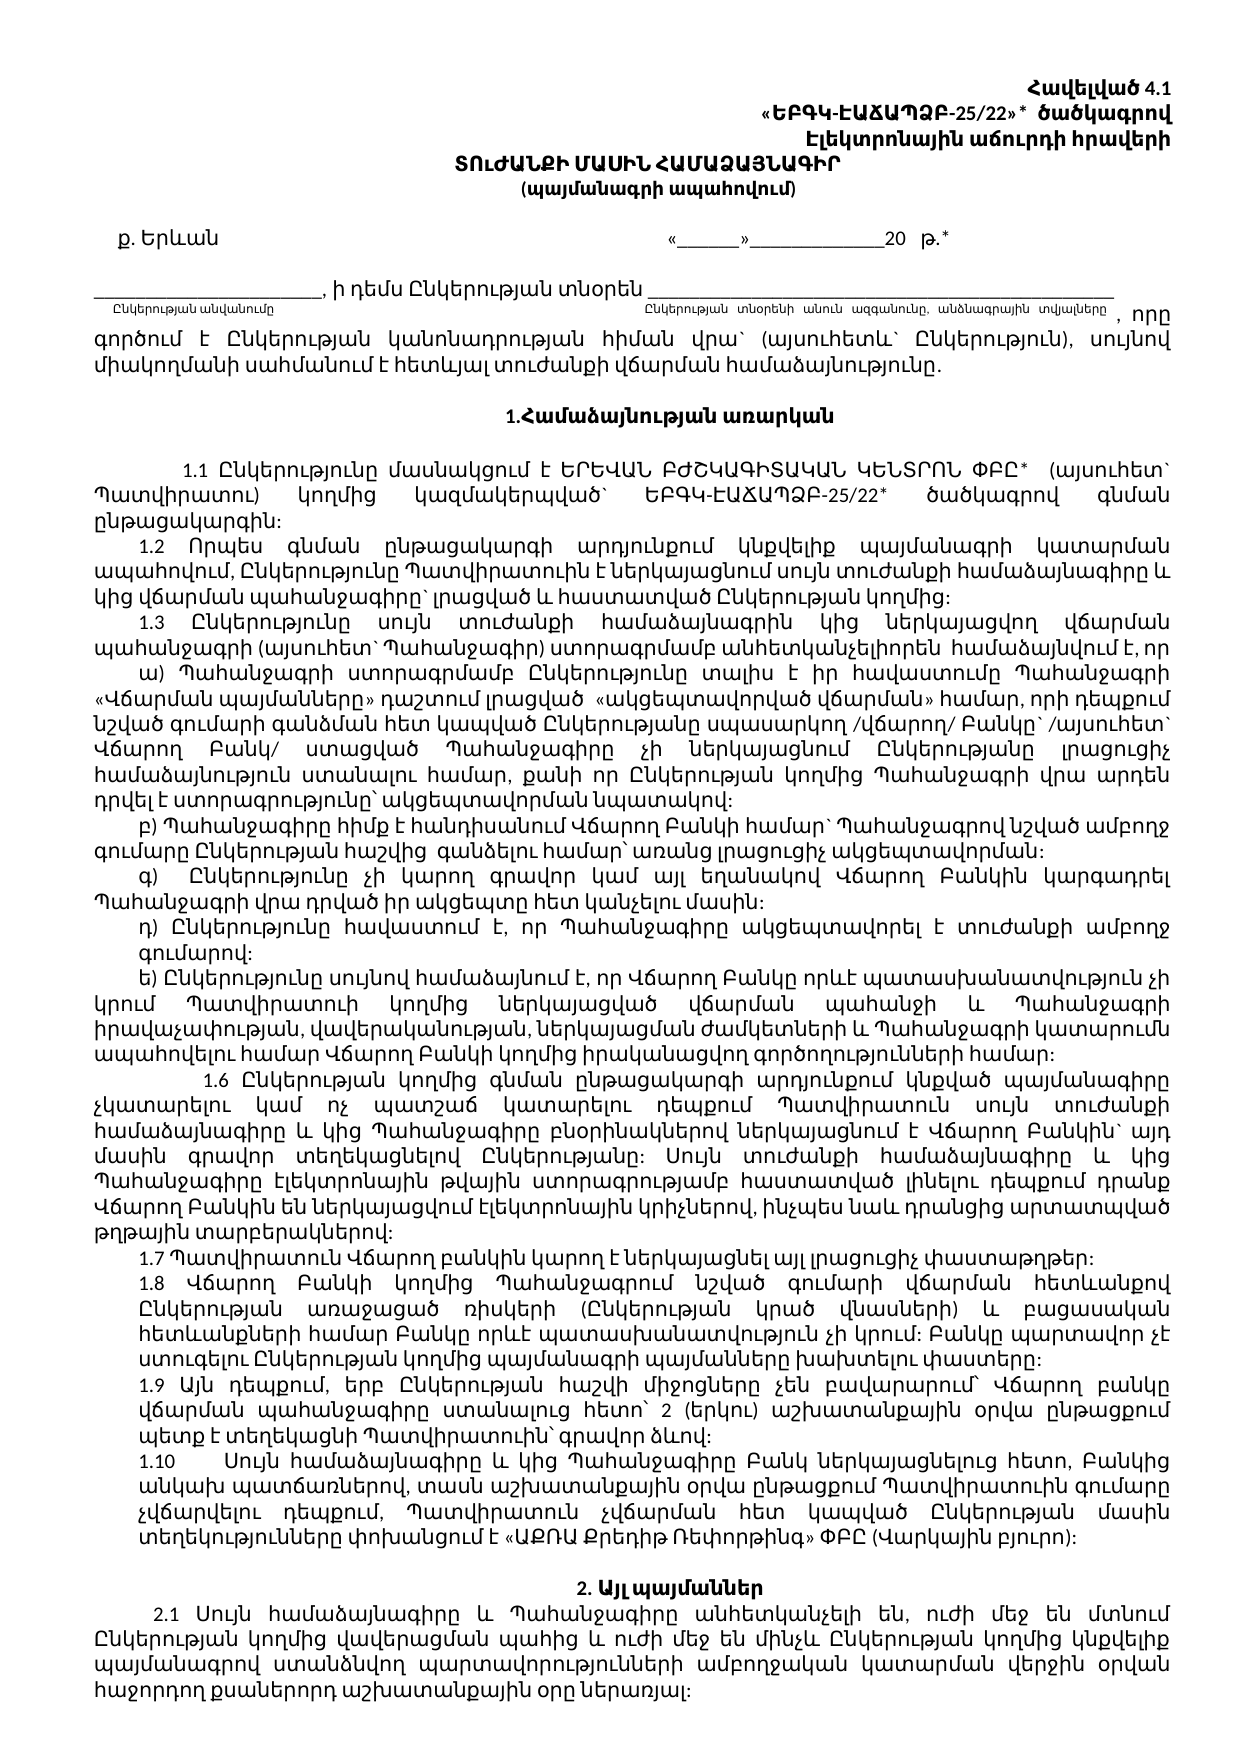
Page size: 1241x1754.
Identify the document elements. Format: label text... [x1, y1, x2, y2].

text բ) Պահանջագիրը հիմք է հանդիսանում Վճարող Բանկի համար` Պահանջագրով նշված ամբողջ գումարը Ընկերության հաշվից գանձելու համար՝ առանց լրացուցիչ ակցեպտավորման: [94, 813, 1171, 864]
text գ) Ընկերությունը չի կարող գրավոր կամ այլ եղանակով Վճարող Բանկին կարգադրել Պահանջագրի վրա դրված իր ակցեպտը հետ կանչելու մասին: [94, 864, 1171, 914]
text ՏՈւԺԱՆՔԻ ՄԱՍԻՆ ՀԱՄԱՁԱՅՆԱԳԻՐ [94, 151, 1171, 177]
text 1.Համաձայնության առարկան [169, 403, 1171, 428]
text 1.6 Ընկերության կողմից գնման ընթացակարգի արդյունքում կնքված պայմանագիրը չկատարելու կամ ոչ պատշաճ կատարելու դեպքում Պատվիրատուն սույն տուժանքի համաձայնագիրը և կից Պահանջագիրը բնօրինակներով ներկայացնում է Վճարող Բանկին` այդ մասին գրավոր տեղեկացնելով Ընկերությանը: Սույն տուժանքի համաձայնագիրը և կից Պահանջագիրը էլեկտրոնային թվային ստորագրությամբ հաստատված լինելու դեպքում դրանք Վճարող Բանկին են ներկայացվում էլեկտրոնային կրիչներով, ինչպես նաև դրանցից արտատպված թղթային տարբերակներով: [94, 1067, 1171, 1245]
text 2.1 Սույն համաձայնագիրը և Պահանջագիրը անհետկանչելի են, ուժի մեջ են մտնում Ընկերության կողմից վավերացման պահից և ուժի մեջ են մինչև Ընկերության կողմից կնքվելիք պայմանագրով ստանձնվող պարտավորությունների ամբողջական կատարման վերջին օրվան հաջորդող քսաներորդ աշխատանքային օրը ներառյալ: [94, 1601, 1171, 1702]
text Էլեկտրոնային աճուրդի հրավերի [94, 126, 1171, 151]
text 1.8 Վճարող Բանկի կողմից Պահանջագրում նշված գումարի վճարման հետևանքով Ընկերության առաջացած ռիսկերի (Ընկերության կրած վնասների) և բացասական հետևանքների համար Բանկը որևէ պատասխանատվություն չի կրում: Բանկը պարտավոր չէ ստուգելու Ընկերության կողմից պայմանագրի պայմանները խախտելու փաստերը: [138, 1270, 1171, 1372]
text (պայմանագրի ապահովում) [94, 177, 1171, 199]
text 1.9 Այն դեպքում, երբ Ընկերության հաշվի միջոցները չեն բավարարում՝ Վճարող բանկը վճարման պահանջագիրը ստանալուց հետո՝ 2 (երկու) աշխատանքային օրվա ընթացքում պետք է տեղեկացնի Պատվիրատուին՝ գրավոր ձևով: [138, 1372, 1171, 1448]
text 1.7 Պատվիրատուն Վճարող բանկին կարող է ներկայացնել այլ լրացուցիչ փաստաթղթեր: [138, 1245, 1171, 1270]
text 1.1 Ընկերությունը մասնակցում է ԵՐԵՎԱՆ ԲԺՇԿԱԳԻՏԱԿԱՆ ԿԵՆՏՐՈՆ ՓԲԸ* (այսուհետ` Պատվիրատու) կողմից կազմակերպված` ԵԲԳԿ-ԷԱՃԱՊՁԲ-25/22* ծածկագրով գնման ընթացակարգին: [94, 457, 1171, 533]
text «ԵԲԳԿ-ԷԱՃԱՊՁԲ-25/22»* ծածկագրով [94, 100, 1171, 126]
text 1.2 Որպես գնման ընթացակարգի արդյունքում կնքվելիք պայմանագրի կատարման ապահովում, Ընկերությունը Պատվիրատուին է ներկայացնում սույն տուժանքի համաձայնագիրը և կից վճարման պահանջագիրը` լրացված և հաստատված Ընկերության կողմից: [94, 533, 1171, 609]
text ք. Երևան «______»_____________20 թ.* [94, 225, 1171, 250]
text Ընկերության անվանումը Ընկերության տնօրենի անուն ազգանունը, անձնագրային տվյալները , որը գործում է Ընկերության կանոնադրության հիման վրա` (այսուհետև` Ընկերություն), սույնով միակողմանի սահմանում է հետևյալ տուժանքի վճարման համաձայնությունը. [94, 301, 1171, 377]
text 2. Այլ պայմաններ [169, 1575, 1171, 1601]
text 1.10 Սույն համաձայնագիրը և կից Պահանջագիրը Բանկ ներկայացնելուց հետո, Բանկից անկախ պատճառներով, տասն աշխատանքային օրվա ընթացքում Պատվիրատուին գումարը չվճարվելու դեպքում, Պատվիրատուն չվճարման հետ կապված Ընկերության մասին տեղեկությունները փոխանցում է «ԱՔՌԱ Քրեդիթ Ռեփորթինգ» ՓԲԸ (Վարկային բյուրո): [138, 1448, 1171, 1550]
text 1.3 Ընկերությունը սույն տուժանքի համաձայնագրին կից ներկայացվող վճարման պահանջագրի (այսուհետ` Պահանջագիր) ստորագրմամբ անհետկանչելիորեն համաձայնվում է, որ [94, 609, 1171, 660]
text ե) Ընկերությունը սույնով համաձայնում է, որ Վճարող Բանկը որևէ պատասխանատվություն չի կրում Պատվիրատուի կողմից ներկայացված վճարման պահանջի և Պահանջագրի իրավաչափության, վավերականության, ներկայացման ժամկետների և Պահանջագրի կատարումն ապահովելու համար Վճարող Բանկի կողմից իրականացվող գործողությունների համար: [94, 965, 1171, 1067]
text ______________________, ի դեմս Ընկերության տնօրեն _____________________________________________ [94, 276, 1171, 301]
text ա) Պահանջագրի ստորագրմամբ Ընկերությունը տալիս է իր հավաստումը Պահանջագրի «Վճարման պայմանները» դաշտում լրացված «ակցեպտավորված վճարման» համար, որի դեպքում նշված գումարի գանձման հետ կապված Ընկերությանը սպասարկող /վճարող/ Բանկը` /այսուհետ` Վճարող Բանկ/ ստացված Պահանջագիրը չի ներկայացնում Ընկերությանը լրացուցիչ համաձայնություն ստանալու համար, քանի որ Ընկերության կողմից Պահանջագրի վրա արդեն դրվել է ստորագրությունը՝ ակցեպտավորման նպատակով: [94, 660, 1171, 813]
text Հավելված 4.1 [94, 75, 1171, 100]
text դ) Ընկերությունը հավաստում է, որ Պահանջագիրը ակցեպտավորել է տուժանքի ամբողջ գումարով: [138, 914, 1171, 965]
